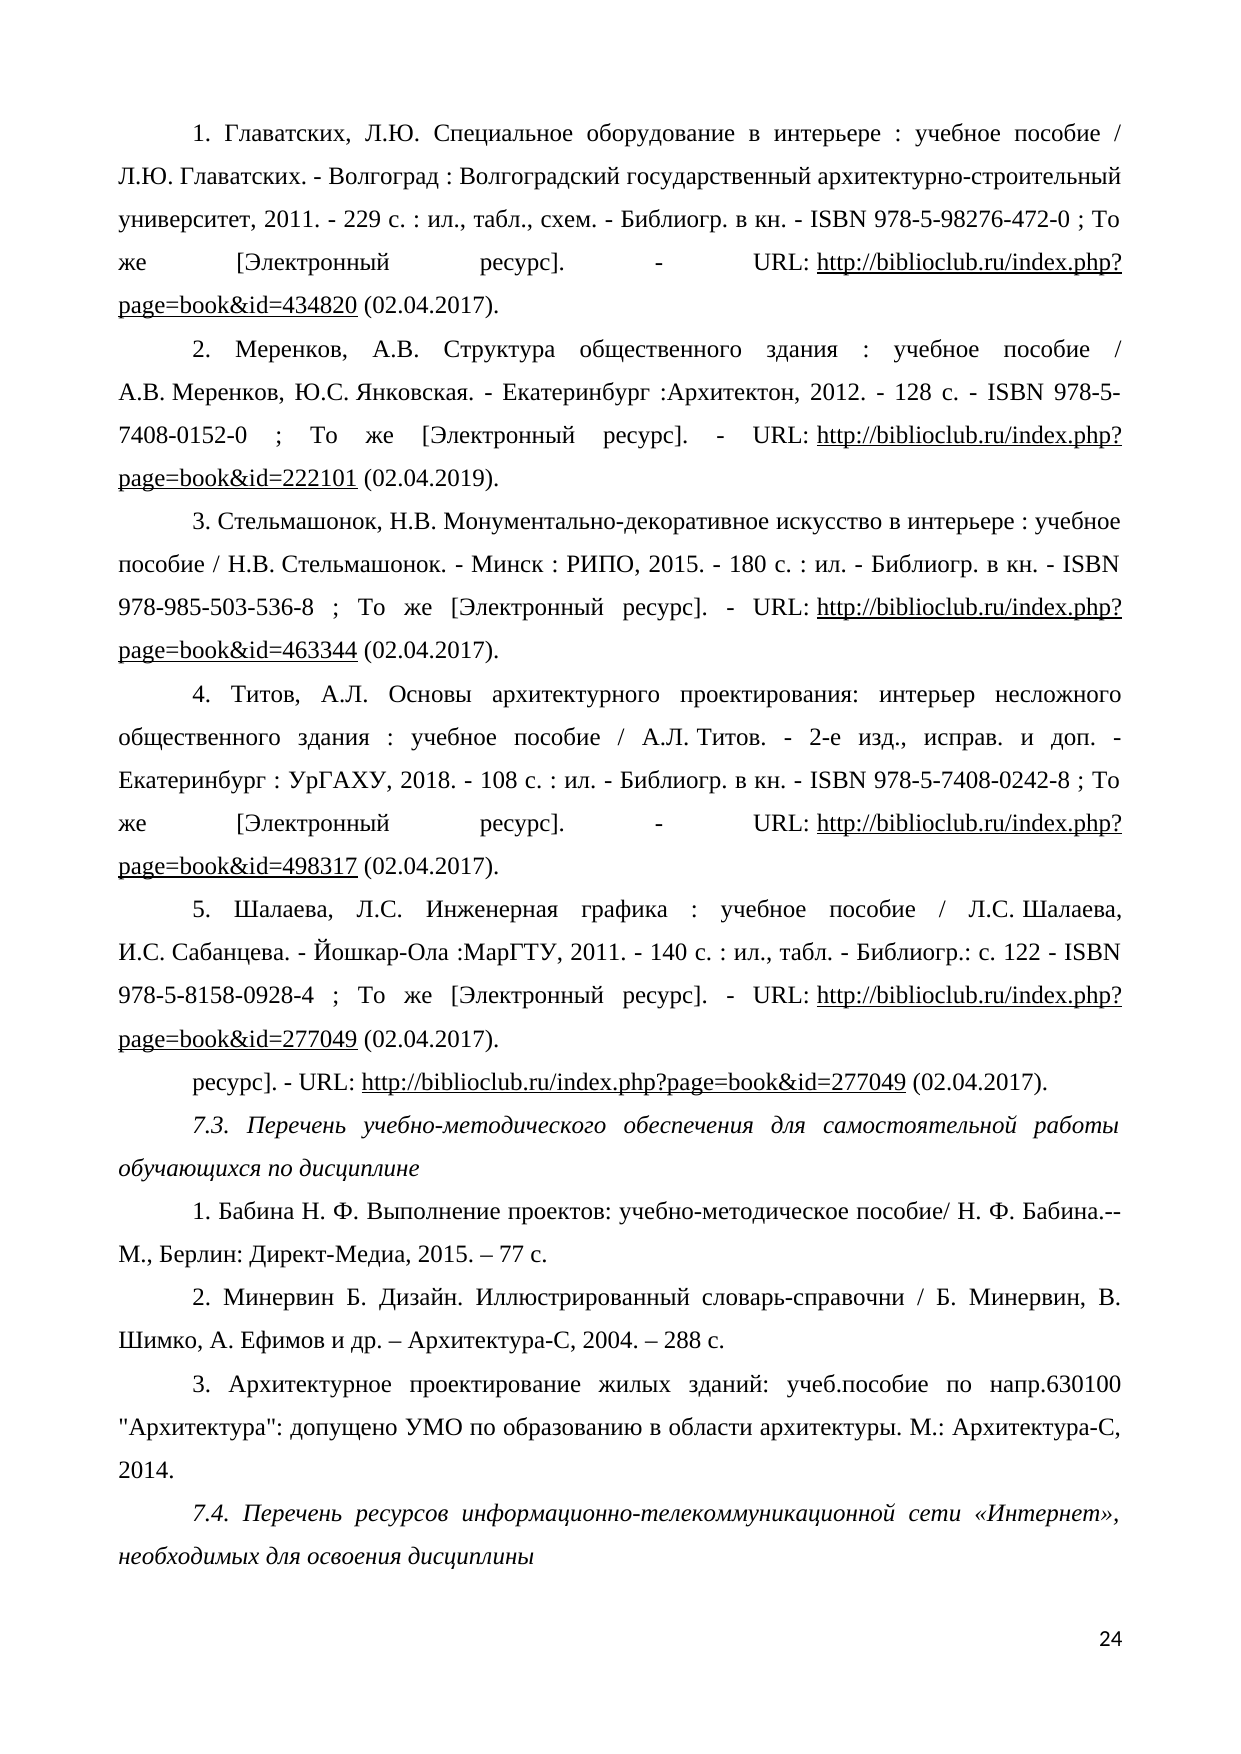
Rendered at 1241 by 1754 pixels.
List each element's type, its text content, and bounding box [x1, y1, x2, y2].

text 2. Минервин Б. Дизайн. Иллюстрированный словарь-справочни / Б. Минервин, В. Шимко, А. Ефимов и др. – Архитектура-С, 2004. – 288 с. [118, 1282, 1122, 1354]
text 3. Архитектурное проектирование жилых зданий: учеб.пособие по напр.630100 "Архитектура": допущено УМО по образованию в области архитектуры. М.: Архитектура-С, 2014. [118, 1369, 1122, 1484]
text 1. Главатских, Л.Ю. Специальное оборудование в интерьере : учебное пособие / Л.Ю. Главатских. - Волгоград : Волгоградский государственный архитектурно-строительный университет, 2011. - 229 с. : ил., табл., схем. - Библиогр. в кн. - ISBN 978-5-98276-472-0 ; То же [Электронный ресурс]. - URL: http://biblioclub.ru/index.php?page=book&id=434820 (02.04.2017). [118, 118, 1122, 319]
text 5. Шалаева, Л.С. Инженерная графика : учебное пособие / Л.С. Шалаева, И.С. Сабанцева. - Йошкар-Ола :МарГТУ, 2011. - 140 с. : ил., табл. - Библиогр.: с. 122 - ISBN 978-5-8158-0928-4 ; То же [Электронный ресурс]. - URL: http://biblioclub.ru/index.php?page=book&id=277049 (02.04.2017). [118, 894, 1122, 1052]
text 7.4. Перечень ресурсов информационно-телекоммуникационной сети «Интернет», необходимых для освоения дисциплины [118, 1498, 1122, 1570]
text 1. Бабина Н. Ф. Выполнение проектов: учебно-методическое пособие/ Н. Ф. Бабина.--М., Берлин: Директ-Медиа, 2015. – 77 с. [118, 1196, 1122, 1268]
text ресурс]. - URL: http://biblioclub.ru/index.php?page=book&id=277049 (02.04.2017). [118, 1067, 1122, 1096]
text 7.3. Перечень учебно-методического обеспечения для самостоятельной работы обучающихся по дисциплине [118, 1110, 1122, 1182]
text 4. Титов, А.Л. Основы архитектурного проектирования: интерьер несложного общественного здания : учебное пособие / А.Л. Титов. - 2-е изд., исправ. и доп. - Екатеринбург : УрГАХУ, 2018. - 108 с. : ил. - Библиогр. в кн. - ISBN 978-5-7408-0242-8 ; То же [Электронный ресурс]. - URL: http://biblioclub.ru/index.php?page=book&id=498317 (02.04.2017). [118, 679, 1122, 880]
text 3. Стельмашонок, Н.В. Монументально-декоративное искусство в интерьере : учебное пособие / Н.В. Стельмашонок. - Минск : РИПО, 2015. - 180 с. : ил. - Библиогр. в кн. - ISBN 978-985-503-536-8 ; То же [Электронный ресурс]. - URL: http://biblioclub.ru/index.php?page=book&id=463344 (02.04.2017). [118, 506, 1122, 664]
text 2. Меренков, А.В. Структура общественного здания : учебное пособие / А.В. Меренков, Ю.С. Янковская. - Екатеринбург :Архитектон, 2012. - 128 с. - ISBN 978-5-7408-0152-0 ; То же [Электронный ресурс]. - URL: http://biblioclub.ru/index.php?page=book&id=222101 (02.04.2019). [118, 334, 1122, 492]
